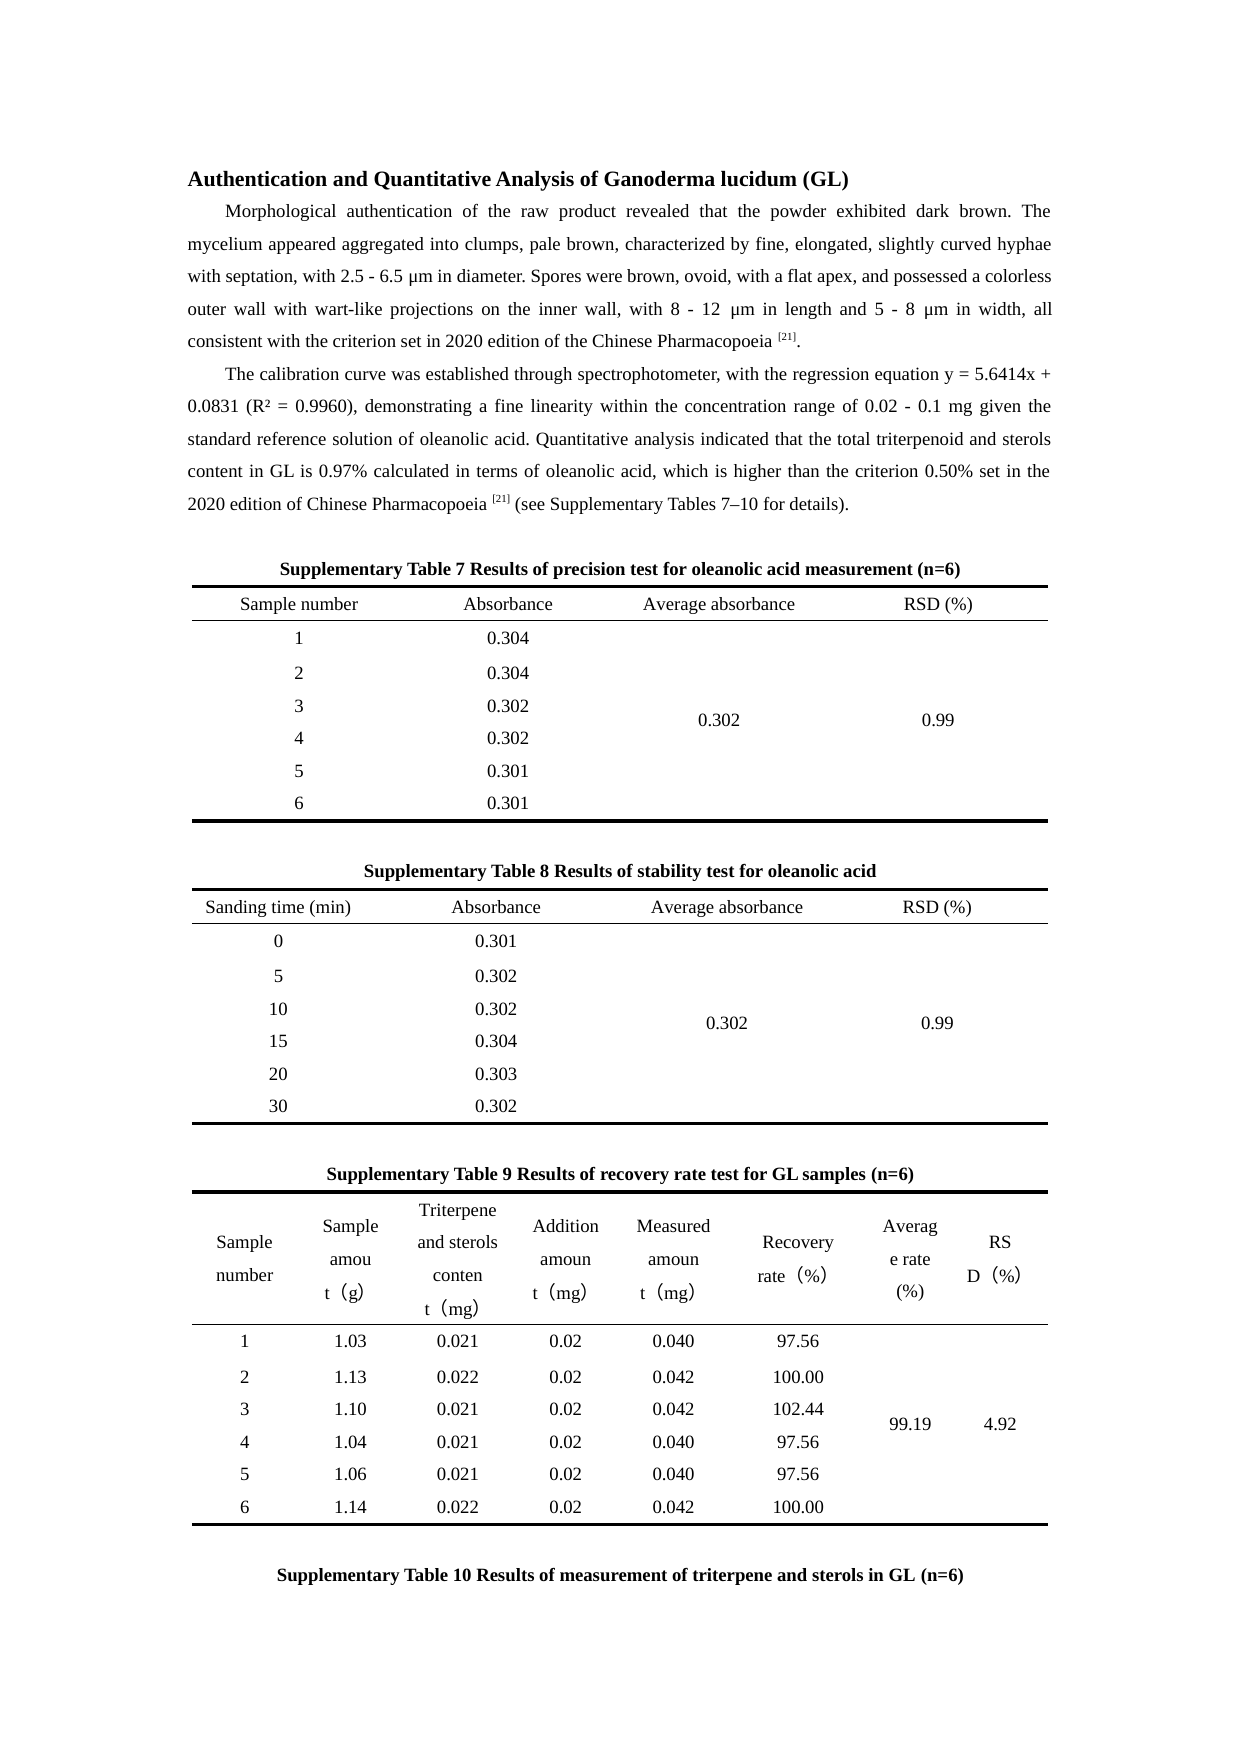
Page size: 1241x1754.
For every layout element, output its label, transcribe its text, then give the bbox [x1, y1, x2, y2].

table_cell 6 [192, 787, 406, 819]
table_cell 99.19 [869, 1325, 952, 1523]
table_header Measured amount（mg） [619, 1194, 727, 1323]
table_cell 30 [192, 1090, 364, 1122]
table_cell 0.302 [364, 992, 628, 1025]
table_header RSD (%) [828, 588, 1048, 620]
table_cell 0.301 [364, 924, 628, 957]
table_header Triterpene and sterols content（mg） [404, 1194, 512, 1323]
table_header Sample number [192, 588, 406, 620]
text Authentication and Quantitative Analysis of Ganoderma lucidum (GL) [187, 162, 1053, 194]
text Supplementary Table 8 Results of stability test for oleanolic acid [187, 855, 1053, 887]
table_cell 4 [192, 1425, 297, 1458]
table_cell 0 [192, 924, 364, 957]
table_header RSD（%） [952, 1194, 1048, 1323]
table_cell 5 [192, 957, 364, 992]
table_cell 0.040 [619, 1458, 727, 1490]
table_cell 0.302 [364, 1090, 628, 1122]
text Supplementary Table 10 Results of measurement of triterpene and sterols in GL (n=6) [187, 1558, 1053, 1591]
table_cell 0.02 [512, 1425, 619, 1458]
table_header Recovery rate（%） [727, 1194, 868, 1323]
table_cell 2 [192, 1357, 297, 1393]
table_header Average rate (%) [869, 1194, 952, 1323]
table_cell 0.040 [619, 1425, 727, 1458]
table_cell 2 [192, 654, 406, 689]
table_cell 0.021 [404, 1458, 512, 1490]
table_header Absorbance [406, 588, 610, 620]
table_cell 3 [192, 689, 406, 722]
table_cell 1.06 [297, 1458, 404, 1490]
table_cell 10 [192, 992, 364, 1025]
text Supplementary Table 9 Results of recovery rate test for GL samples (n=6) [187, 1158, 1053, 1190]
table_cell 15 [192, 1025, 364, 1057]
table_cell 1 [192, 621, 406, 654]
table_cell 6 [192, 1490, 297, 1523]
table_cell 0.02 [512, 1458, 619, 1490]
table_cell 4 [192, 722, 406, 754]
table_cell 0.021 [404, 1325, 512, 1357]
table_cell 1.13 [297, 1357, 404, 1393]
table_cell 0.042 [619, 1357, 727, 1393]
table_header Sample amout（g） [297, 1194, 404, 1323]
table_cell 1.04 [297, 1425, 404, 1458]
table_cell 0.302 [628, 924, 826, 1122]
table_header Addition amount（mg） [512, 1194, 619, 1323]
table_header Sanding time (min) [192, 891, 364, 923]
text Supplementary Table 7 Results of precision test for oleanolic acid measurement (n=6) [187, 552, 1053, 584]
table_cell 1 [192, 1325, 297, 1357]
table_cell 0.040 [619, 1325, 727, 1357]
table_cell 0.302 [406, 722, 610, 754]
table_cell 97.56 [727, 1458, 868, 1490]
table_cell 5 [192, 1458, 297, 1490]
table_cell 0.02 [512, 1490, 619, 1523]
table_cell 0.02 [512, 1393, 619, 1425]
table_header Absorbance [364, 891, 628, 923]
table_cell 0.304 [406, 654, 610, 689]
table_cell 0.99 [828, 621, 1048, 819]
table_cell 0.021 [404, 1425, 512, 1458]
table_cell 0.02 [512, 1357, 619, 1393]
table_cell 0.303 [364, 1057, 628, 1090]
text The calibration curve was established through spectrophotometer, with the regression equation y = 5.6414x + 0.0831 (R² = 0.9960), demonstrating a fine linearity within the concentration range of 0.02 - 0.1 mg given the standard reference solution of oleanolic acid. Quantitative analysis indicated that the total triterpenoid and sterols content in GL is 0.97% calculated in terms of oleanolic acid, which is higher than the criterion 0.50% set in the 2020 edition of Chinese Pharmacopoeia [21] (see Supplementary Tables 7–10 for details). [187, 357, 1053, 519]
table_cell 20 [192, 1057, 364, 1090]
table_header Sample number [192, 1194, 297, 1323]
table_cell 100.00 [727, 1357, 868, 1393]
table_cell 0.042 [619, 1393, 727, 1425]
table_header Average absorbance [628, 891, 826, 923]
table_cell 0.022 [404, 1357, 512, 1393]
table_cell 97.56 [727, 1325, 868, 1357]
table_cell 97.56 [727, 1425, 868, 1458]
table_header RSD (%) [826, 891, 1048, 923]
table_cell 0.304 [364, 1025, 628, 1057]
table_cell 0.304 [406, 621, 610, 654]
table_cell 0.02 [512, 1325, 619, 1357]
table_cell 0.301 [406, 754, 610, 787]
table_cell 3 [192, 1393, 297, 1425]
table_cell 5 [192, 754, 406, 787]
table_cell 0.301 [406, 787, 610, 819]
table_cell 0.021 [404, 1393, 512, 1425]
table_cell 1.03 [297, 1325, 404, 1357]
table_cell 0.99 [826, 924, 1048, 1122]
table_header Average absorbance [610, 588, 828, 620]
table_cell 102.44 [727, 1393, 868, 1425]
table_cell 0.302 [610, 621, 828, 819]
table_cell 0.302 [406, 689, 610, 722]
table_cell 100.00 [727, 1490, 868, 1523]
table_cell 1.14 [297, 1490, 404, 1523]
table_cell 0.302 [364, 957, 628, 992]
table_cell 0.022 [404, 1490, 512, 1523]
text Morphological authentication of the raw product revealed that the powder exhibited dark brown. The mycelium appeared aggregated into clumps, pale brown, characterized by fine, elongated, slightly curved hyphae with septation, with 2.5 - 6.5 μm in diameter. Spores were brown, ovoid, with a flat apex, and possessed a colorless outer wall with wart-like projections on the inner wall, with 8 - 12 μm in length and 5 - 8 μm in width, all consistent with the criterion set in 2020 edition of the Chinese Pharmacopoeia [21]. [187, 194, 1053, 357]
table_cell 1.10 [297, 1393, 404, 1425]
table_cell 0.042 [619, 1490, 727, 1523]
table_cell 4.92 [952, 1325, 1048, 1523]
